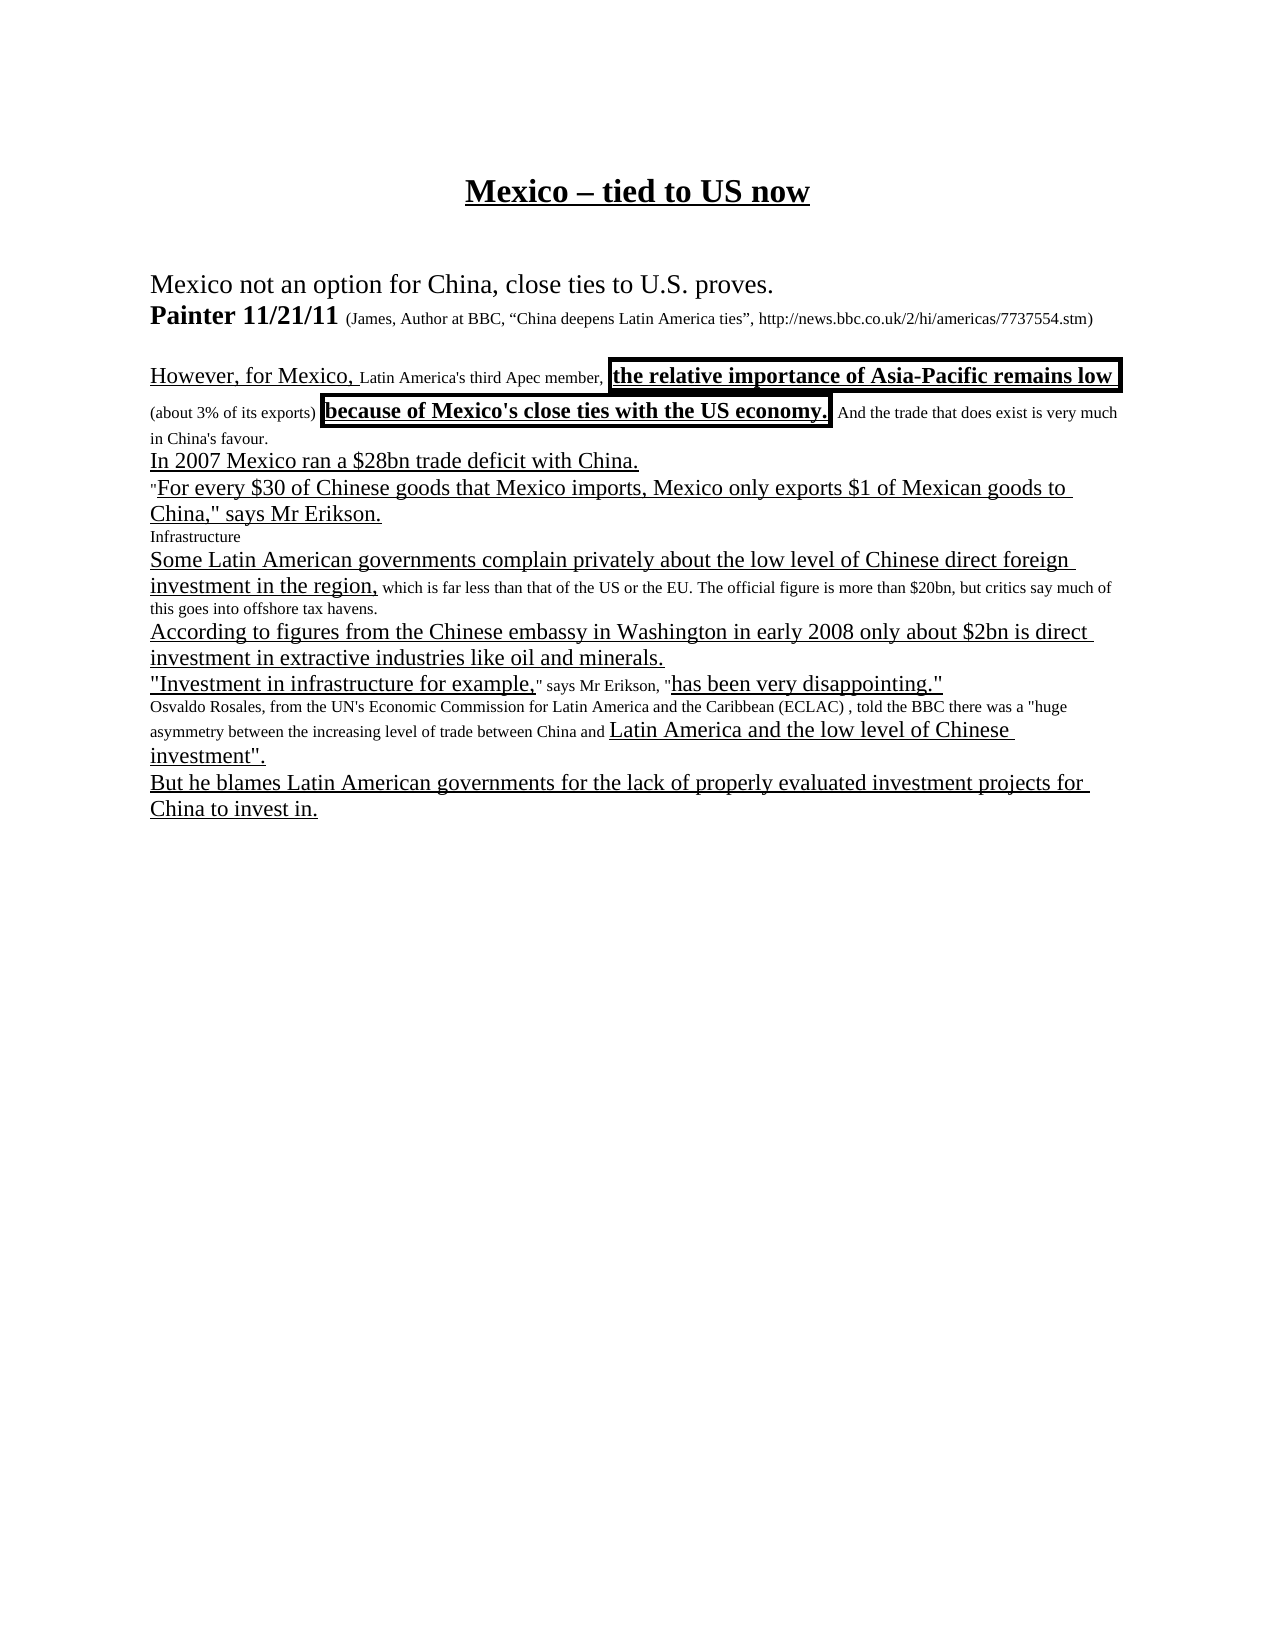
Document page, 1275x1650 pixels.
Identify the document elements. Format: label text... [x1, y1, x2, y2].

text "For every $30 of Chinese goods that Mexico imports, Mexico only exports $1 of Mexican goods to China," says Mr Erikson. [150, 474, 1125, 527]
text However, for Mexico, Latin America's third Apec member, the relative importance of Asia-Pacific remains low (about 3% of its exports) because of Mexico's close ties with the US economy. And the trade that does exist is very much in China's favour. [150, 357, 1125, 448]
text According to figures from the Chinese embassy in Washington in early 2008 only about $2bn is direct investment in extractive industries like oil and minerals. [150, 618, 1125, 670]
text Some Latin American governments complain privately about the low level of Chinese direct foreign investment in the region, which is far less than that of the US or the EU. The official figure is more than $20bn, but critics say much of this goes into offshore tax havens. [150, 546, 1125, 618]
text Osvaldo Rosales, from the UN's Economic Commission for Latin America and the Caribbean (ECLAC) , told the BBC there was a "huge asymmetry between the increasing level of trade between China and Latin America and the low level of Chinese investment". [150, 697, 1125, 769]
text But he blames Latin American governments for the lack of properly evaluated investment projects for China to invest in. [150, 769, 1125, 821]
text Infrastructure [150, 527, 1125, 546]
text In 2007 Mexico ran a $28bn trade deficit with China. [150, 448, 1125, 474]
text "Investment in infrastructure for example," says Mr Erikson, "has been very disappointing." [150, 670, 1125, 697]
subtitle Mexico not an option for China, close ties to U.S. proves. [150, 268, 1125, 299]
subtitle Mexico – tied to US now [150, 171, 1125, 209]
text Painter 11/21/11 (James, Author at BBC, “China deepens Latin America ties”, http://news.bbc.co.uk/2/hi/americas/7737554.stm) [150, 299, 1125, 331]
